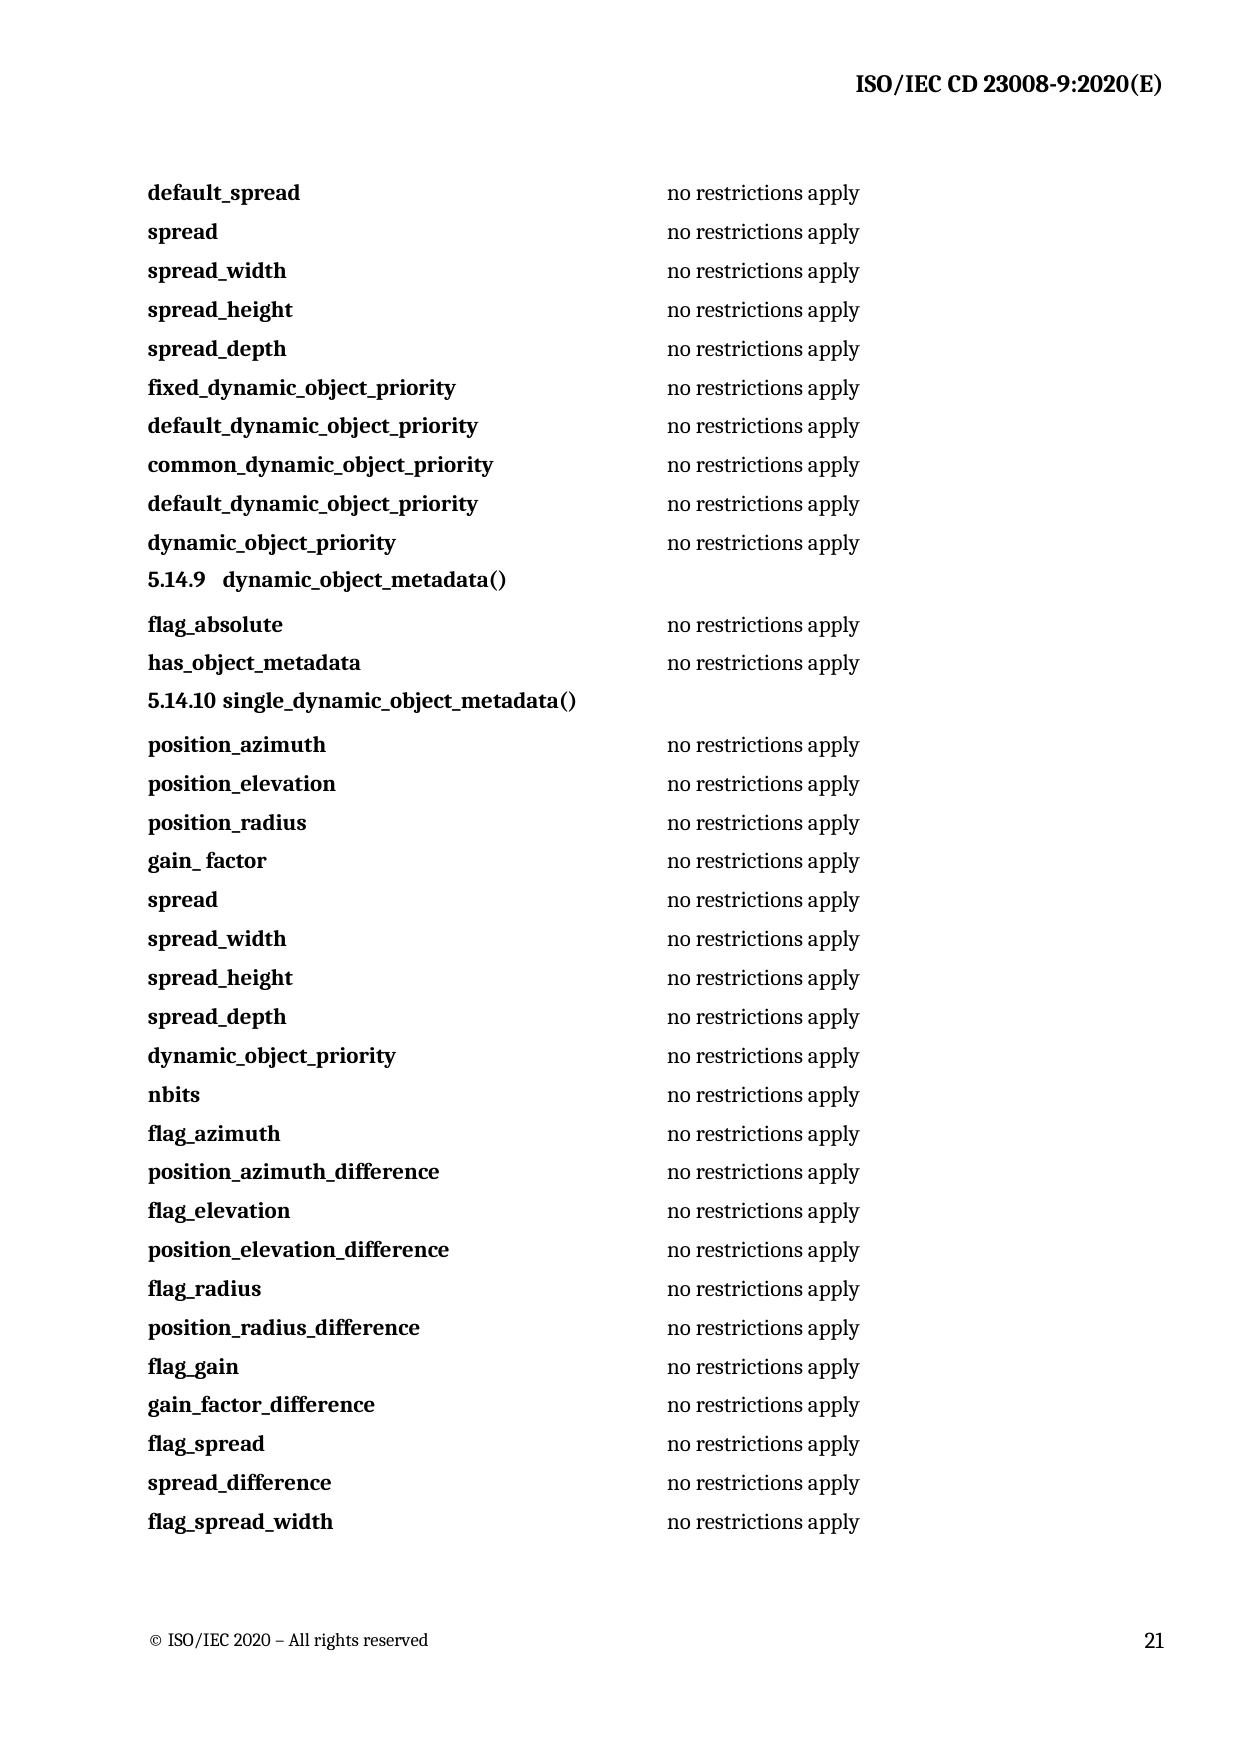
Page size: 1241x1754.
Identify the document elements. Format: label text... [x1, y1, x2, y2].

table_cell position_elevation [136, 764, 656, 803]
table_header no restrictions apply [656, 726, 1175, 764]
table_cell no restrictions apply [656, 174, 1175, 213]
table_header position_azimuth [136, 726, 656, 764]
table_cell spread_difference [136, 1464, 656, 1503]
table_cell default_spread [136, 174, 656, 213]
table_cell no restrictions apply [656, 1386, 1175, 1425]
table_cell no restrictions apply [656, 1114, 1175, 1153]
table_cell no restrictions apply [656, 407, 1175, 446]
table_cell nbits [136, 1075, 656, 1114]
subtitle single_dynamic_object_metadata() [148, 689, 1163, 713]
table_cell spread_width [136, 252, 656, 290]
table_cell flag_radius [136, 1270, 656, 1308]
table_cell flag_elevation [136, 1192, 656, 1231]
table_cell no restrictions apply [656, 485, 1175, 523]
table_cell default_dynamic_object_priority [136, 485, 656, 523]
table_cell position_radius [136, 803, 656, 842]
table_cell gain_ factor [136, 842, 656, 881]
table_cell no restrictions apply [656, 764, 1175, 803]
table_cell no restrictions apply [656, 959, 1175, 997]
table_cell no restrictions apply [656, 1036, 1175, 1075]
table_cell gain_factor_difference [136, 1386, 656, 1425]
table_cell dynamic_object_priority [136, 524, 656, 562]
table_cell no restrictions apply [656, 368, 1175, 407]
table_cell no restrictions apply [656, 1270, 1175, 1308]
table_cell position_azimuth_difference [136, 1153, 656, 1192]
table_cell spread [136, 213, 656, 252]
table_cell flag_spread_width [136, 1503, 656, 1541]
table_cell no restrictions apply [656, 213, 1175, 252]
table_cell no restrictions apply [656, 1075, 1175, 1114]
table_cell no restrictions apply [656, 998, 1175, 1036]
table_cell no restrictions apply [656, 524, 1175, 562]
table_header no restrictions apply [656, 605, 1175, 644]
table_cell no restrictions apply [656, 1308, 1175, 1347]
table_cell spread_depth [136, 998, 656, 1036]
table_cell spread [136, 881, 656, 920]
table_cell no restrictions apply [656, 1192, 1175, 1231]
table_cell spread_width [136, 920, 656, 959]
table_cell no restrictions apply [656, 920, 1175, 959]
table_cell no restrictions apply [656, 842, 1175, 881]
table_cell position_elevation_difference [136, 1231, 656, 1269]
table_cell no restrictions apply [656, 252, 1175, 290]
table_cell no restrictions apply [656, 1153, 1175, 1192]
table_cell no restrictions apply [656, 1464, 1175, 1503]
table_cell dynamic_object_priority [136, 1036, 656, 1075]
table_cell position_radius_difference [136, 1308, 656, 1347]
table_cell flag_azimuth [136, 1114, 656, 1153]
table_cell no restrictions apply [656, 881, 1175, 920]
table_cell no restrictions apply [656, 1347, 1175, 1386]
table_cell no restrictions apply [656, 329, 1175, 368]
table_cell common_dynamic_object_priority [136, 446, 656, 485]
table_cell no restrictions apply [656, 1231, 1175, 1269]
table_cell no restrictions apply [656, 1425, 1175, 1464]
table_cell spread_height [136, 290, 656, 329]
table_cell spread_height [136, 959, 656, 997]
table_cell no restrictions apply [656, 803, 1175, 842]
table_header flag_absolute [136, 605, 656, 644]
table_cell flag_spread [136, 1425, 656, 1464]
table_cell no restrictions apply [656, 644, 1175, 683]
table_cell fixed_dynamic_object_priority [136, 368, 656, 407]
table_cell no restrictions apply [656, 1503, 1175, 1541]
table_cell has_object_metadata [136, 644, 656, 683]
table_cell no restrictions apply [656, 290, 1175, 329]
table_cell no restrictions apply [656, 446, 1175, 485]
subtitle dynamic_object_metadata() [148, 569, 1163, 593]
table_cell flag_gain [136, 1347, 656, 1386]
table_cell spread_depth [136, 329, 656, 368]
table_cell default_dynamic_object_priority [136, 407, 656, 446]
